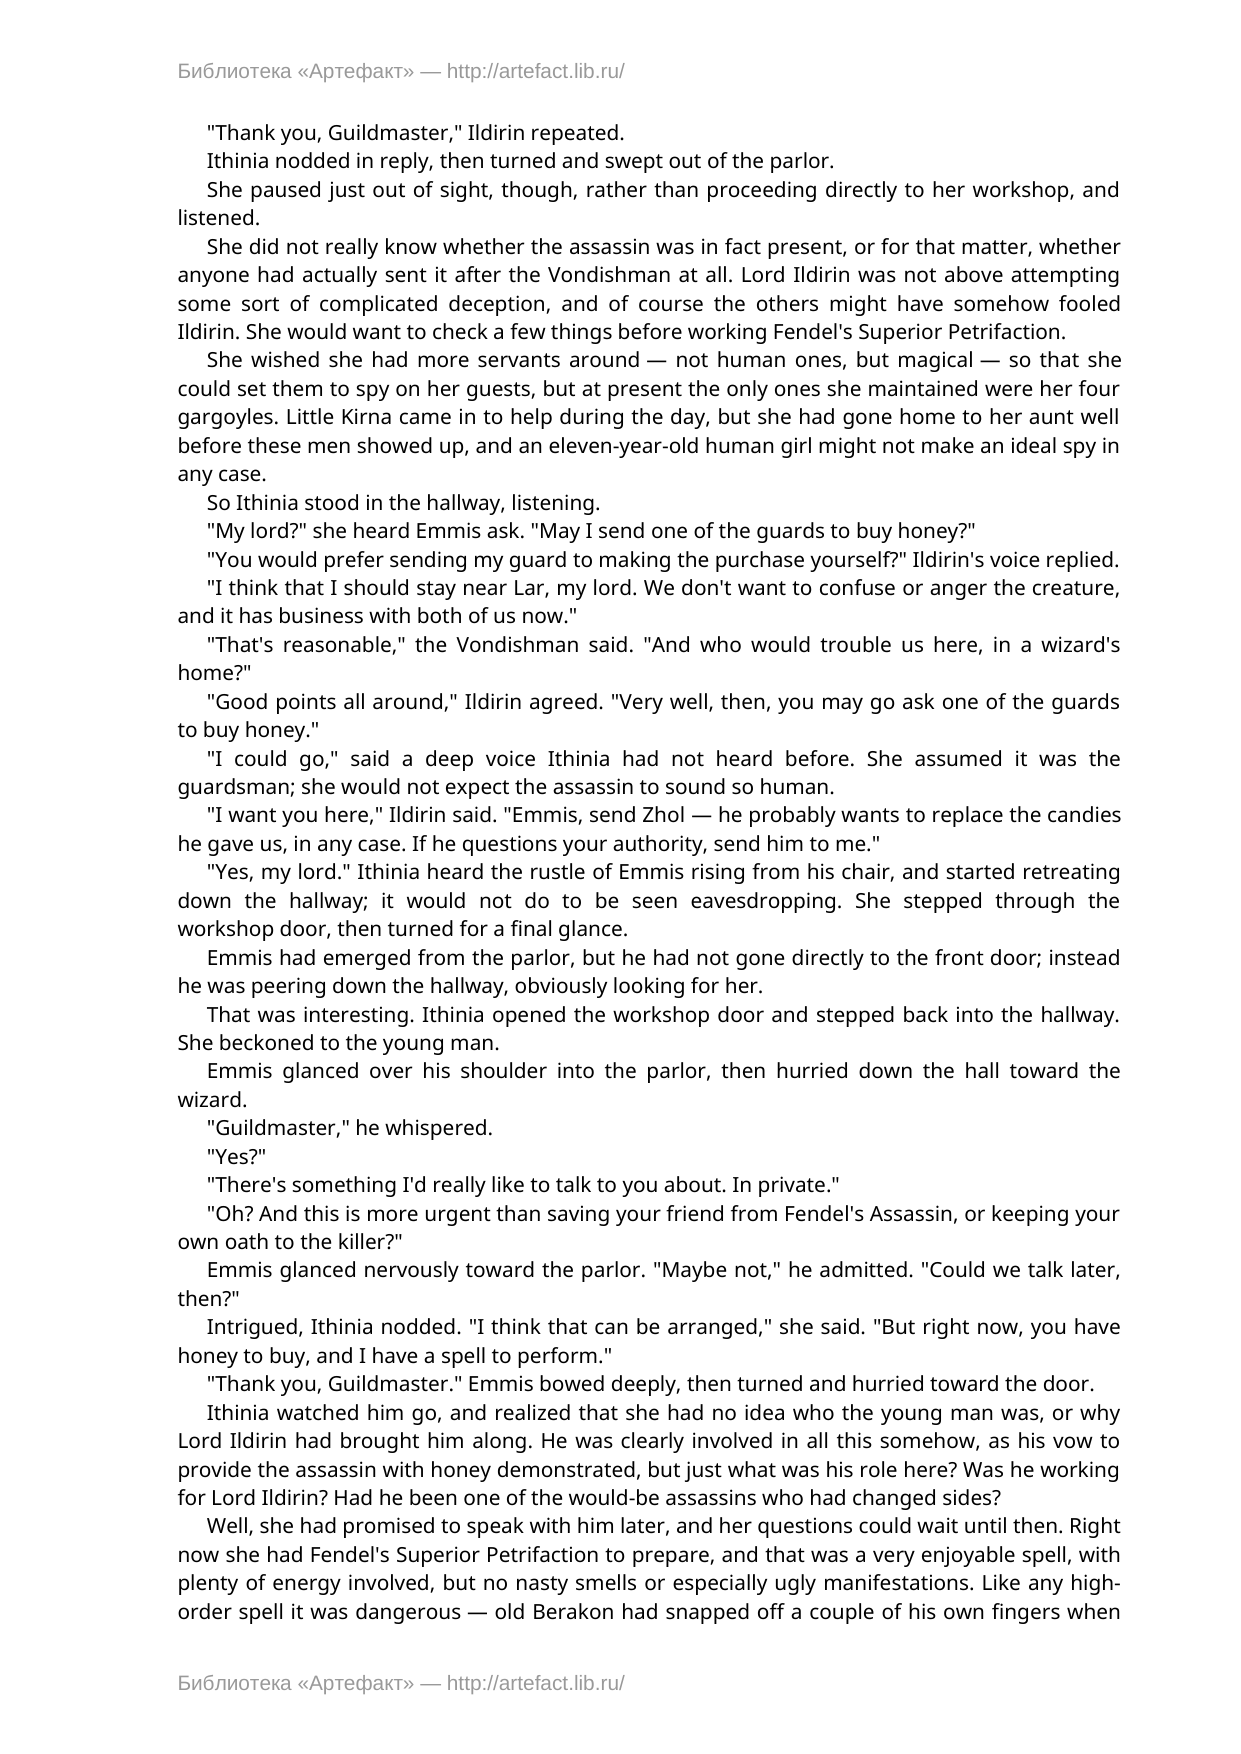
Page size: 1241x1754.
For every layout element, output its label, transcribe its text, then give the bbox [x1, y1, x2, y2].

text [177, 1512, 1122, 1625]
text "Yes, my lord." Ithinia heard the rustle of Emmis rising from his chair, and started retreating down the hallway; it would not do to be seen eavesdropping. She stepped through the workshop door, then turned for a final glance. [177, 857, 1122, 943]
text Ithinia watched him go, and realized that she had no idea who the young man was, or why Lord Ildirin had brought him along. He was clearly involved in all this somehow, as his vow to provide the assassin with honey demonstrated, but just what was his role here? Was he working for Lord Ildirin? Had he been one of the would-be assassins who had changed sides? [177, 1398, 1122, 1512]
text "My lord?" she heard Emmis ask. "May I send one of the guards to buy honey?" [177, 516, 1122, 545]
text "I could go," said a deep voice Ithinia had not heard before. She assumed it was the guardsman; she would not expect the assassin to sound so human. [177, 744, 1122, 801]
text "Oh? And this is more urgent than saving your friend from Fendel's Assassin, or keeping your own oath to the killer?" [177, 1199, 1122, 1256]
text She wished she had more servants around — not human ones, but magical — so that she could set them to spy on her guests, but at present the only ones she maintained were her four gargoyles. Little Kirna came in to help during the day, but she had gone home to her aunt well before these men showed up, and an eleven-year-old human girl might not make an ideal spy in any case. [177, 346, 1122, 488]
text "I want you here," Ildirin said. "Emmis, send Zhol — he probably wants to replace the candies he gave us, in any case. If he questions your authority, send him to me." [177, 801, 1122, 857]
text "That's reasonable," the Vondishman said. "And who would trouble us here, in a wizard's home?" [177, 630, 1122, 687]
text "You would prefer sending my guard to making the purchase yourself?" Ildirin's voice replied. [177, 545, 1122, 573]
text "There's something I'd really like to talk to you about. In private." [177, 1170, 1122, 1199]
text She did not really know whether the assassin was in fact present, or for that matter, whether anyone had actually sent it after the Vondishman at all. Lord Ildirin was not above attempting some sort of complicated deception, and of course the others might have somehow fooled Ildirin. She would want to check a few things before working Fendel's Superior Petrifaction. [177, 232, 1122, 346]
text So Ithinia stood in the hallway, listening. [177, 488, 1122, 516]
text Emmis glanced nervously toward the parlor. "Maybe not," he admitted. "Could we talk later, then?" [177, 1256, 1122, 1312]
text Ithinia nodded in reply, then turned and swept out of the parlor. [177, 147, 1122, 175]
text Intrigued, Ithinia nodded. "I think that can be arranged," she said. "But right now, you have honey to buy, and I have a spell to perform." [177, 1312, 1122, 1369]
text "Thank you, Guildmaster," Ildirin repeated. [177, 118, 1122, 147]
text "Good points all around," Ildirin agreed. "Very well, then, you may go ask one of the guards to buy honey." [177, 687, 1122, 744]
text "Thank you, Guildmaster." Emmis bowed deeply, then turned and hurried toward the door. [177, 1369, 1122, 1398]
text "Guildmaster," he whispered. [177, 1113, 1122, 1142]
text Emmis glanced over his shoulder into the parlor, then hurried down the hall toward the wizard. [177, 1057, 1122, 1113]
text She paused just out of sight, though, rather than proceeding directly to her workshop, and listened. [177, 175, 1122, 232]
text "I think that I should stay near Lar, my lord. We don't want to confuse or anger the creature, and it has business with both of us now." [177, 573, 1122, 630]
text Emmis had emerged from the parlor, but he had not gone directly to the front door; instead he was peering down the hallway, obviously looking for her. [177, 943, 1122, 1000]
text "Yes?" [177, 1142, 1122, 1170]
text That was interesting. Ithinia opened the workshop door and stepped back into the hallway. She beckoned to the young man. [177, 1000, 1122, 1057]
